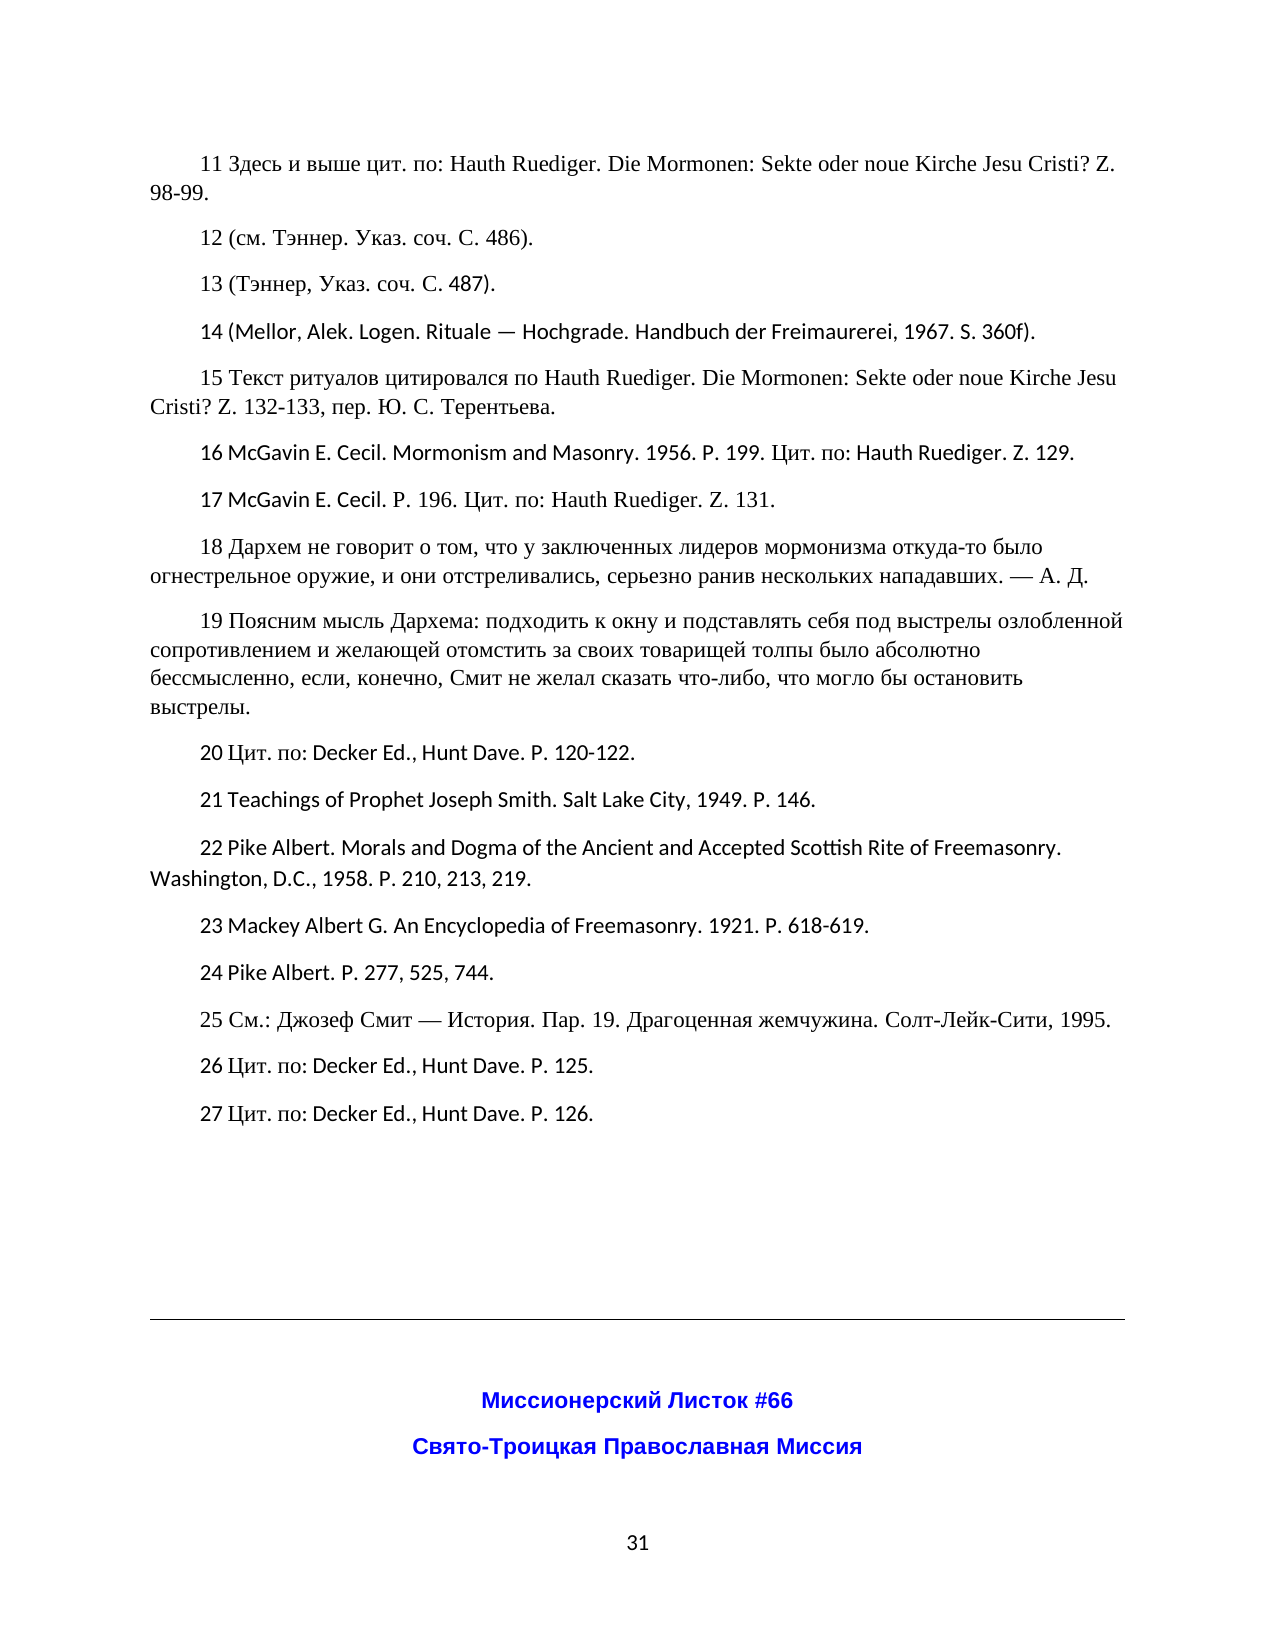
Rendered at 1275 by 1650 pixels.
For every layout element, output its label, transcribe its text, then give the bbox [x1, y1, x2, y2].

text 19 Поясним мысль Дархема: подходить к окну и подставлять себя под выстрелы озлобленной сопротивлением и желающей отомстить за своих товарищей толпы было абсолютно бессмысленно, если, конечно, Смит не желал сказать что-либо, что могло бы остановить выстрелы. [150, 607, 1125, 719]
text 15 Текст ритуалов цитировался по Hauth Ruediger. Die Mormonen: Sekte oder noue Kirche Jesu Cristi? Z. 132-133, пер. Ю. С. Терентьева. [150, 364, 1125, 419]
text 22 Pike Albert. Morals and Dogma of the Ancient and Accepted Scottish Rite of Freemasonry. Washington, D.C., 1958. P. 210, 213, 219. [150, 833, 1125, 892]
text 20 Цит. по: Decker Ed., Hunt Dave. P. 120-122. [150, 738, 1125, 767]
text 18 Дархем не говорит о том, что у заключенных лидеров мормонизма откуда-то было огнестрельное оружие, и они отстреливались, серьезно ранив нескольких нападавших. — А. Д. [150, 533, 1125, 588]
text 23 Mackey Albert G. An Encyclopedia of Freemasonry. 1921. P. 618-619. [150, 911, 1125, 939]
text 17 McGavin E. Cecil. P. 196. Цит. по: Hauth Ruediger. Z. 131. [150, 485, 1125, 514]
text 14 (Mellor, Alek. Logen. Rituale — Hochgrade. Handbuch der Freimaurerei, 1967. S. 360f). [150, 317, 1125, 345]
text 12 (см. Тэннер. Указ. соч. С. 486). [150, 224, 1125, 251]
text 11 Здесь и выше цит. по: Hauth Ruediger. Die Mormonen: Sekte oder noue Kirche Jesu Cristi? Z. 98-99. [150, 150, 1125, 205]
text 26 Цит. по: Decker Ed., Hunt Dave. P. 125. [150, 1051, 1125, 1079]
text 27 Цит. по: Decker Ed., Hunt Dave. P. 126. [150, 1098, 1125, 1127]
subtitle Миссионерский Листок #66 [150, 1386, 1125, 1413]
text 25 См.: Джозеф Смит — История. Пар. 19. Драгоценная жемчужина. Солт-Лейк-Сити, 1995. [150, 1006, 1125, 1032]
text Свято-Троицкая Православная Миссия [150, 1432, 1125, 1459]
text 16 McGavin E. Cecil. Mormonism and Masonry. 1956. P. 199. Цит. по: Hauth Ruediger. Z. 129. [150, 438, 1125, 467]
text 21 Teachings of Prophet Joseph Smith. Salt Lake City, 1949. P. 146. [150, 785, 1125, 814]
text 13 (Тэннер, Указ. соч. С. 487). [150, 269, 1125, 298]
text 24 Pike Albert. P. 277, 525, 744. [150, 958, 1125, 987]
